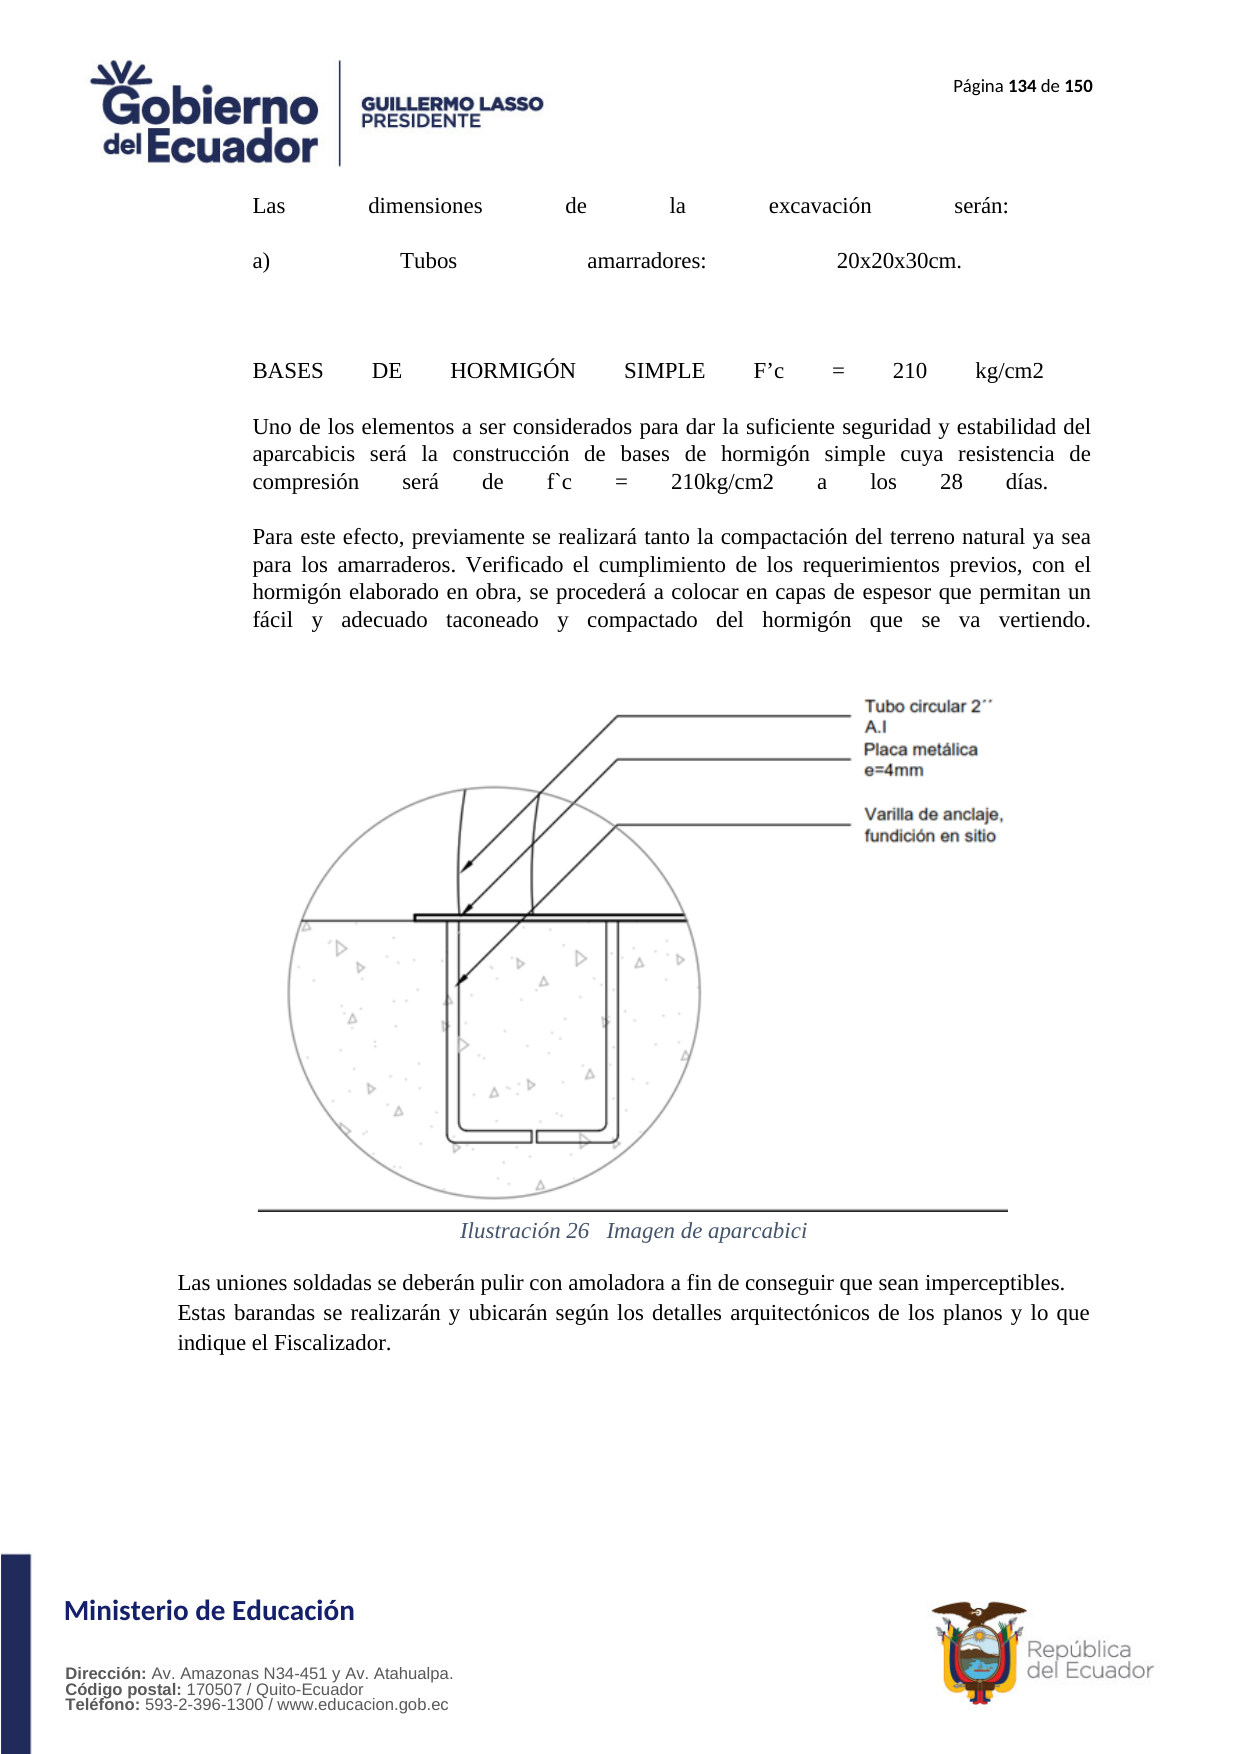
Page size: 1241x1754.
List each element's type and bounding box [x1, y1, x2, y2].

picture [1, 1, 1241, 1754]
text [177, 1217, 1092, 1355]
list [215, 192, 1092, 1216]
